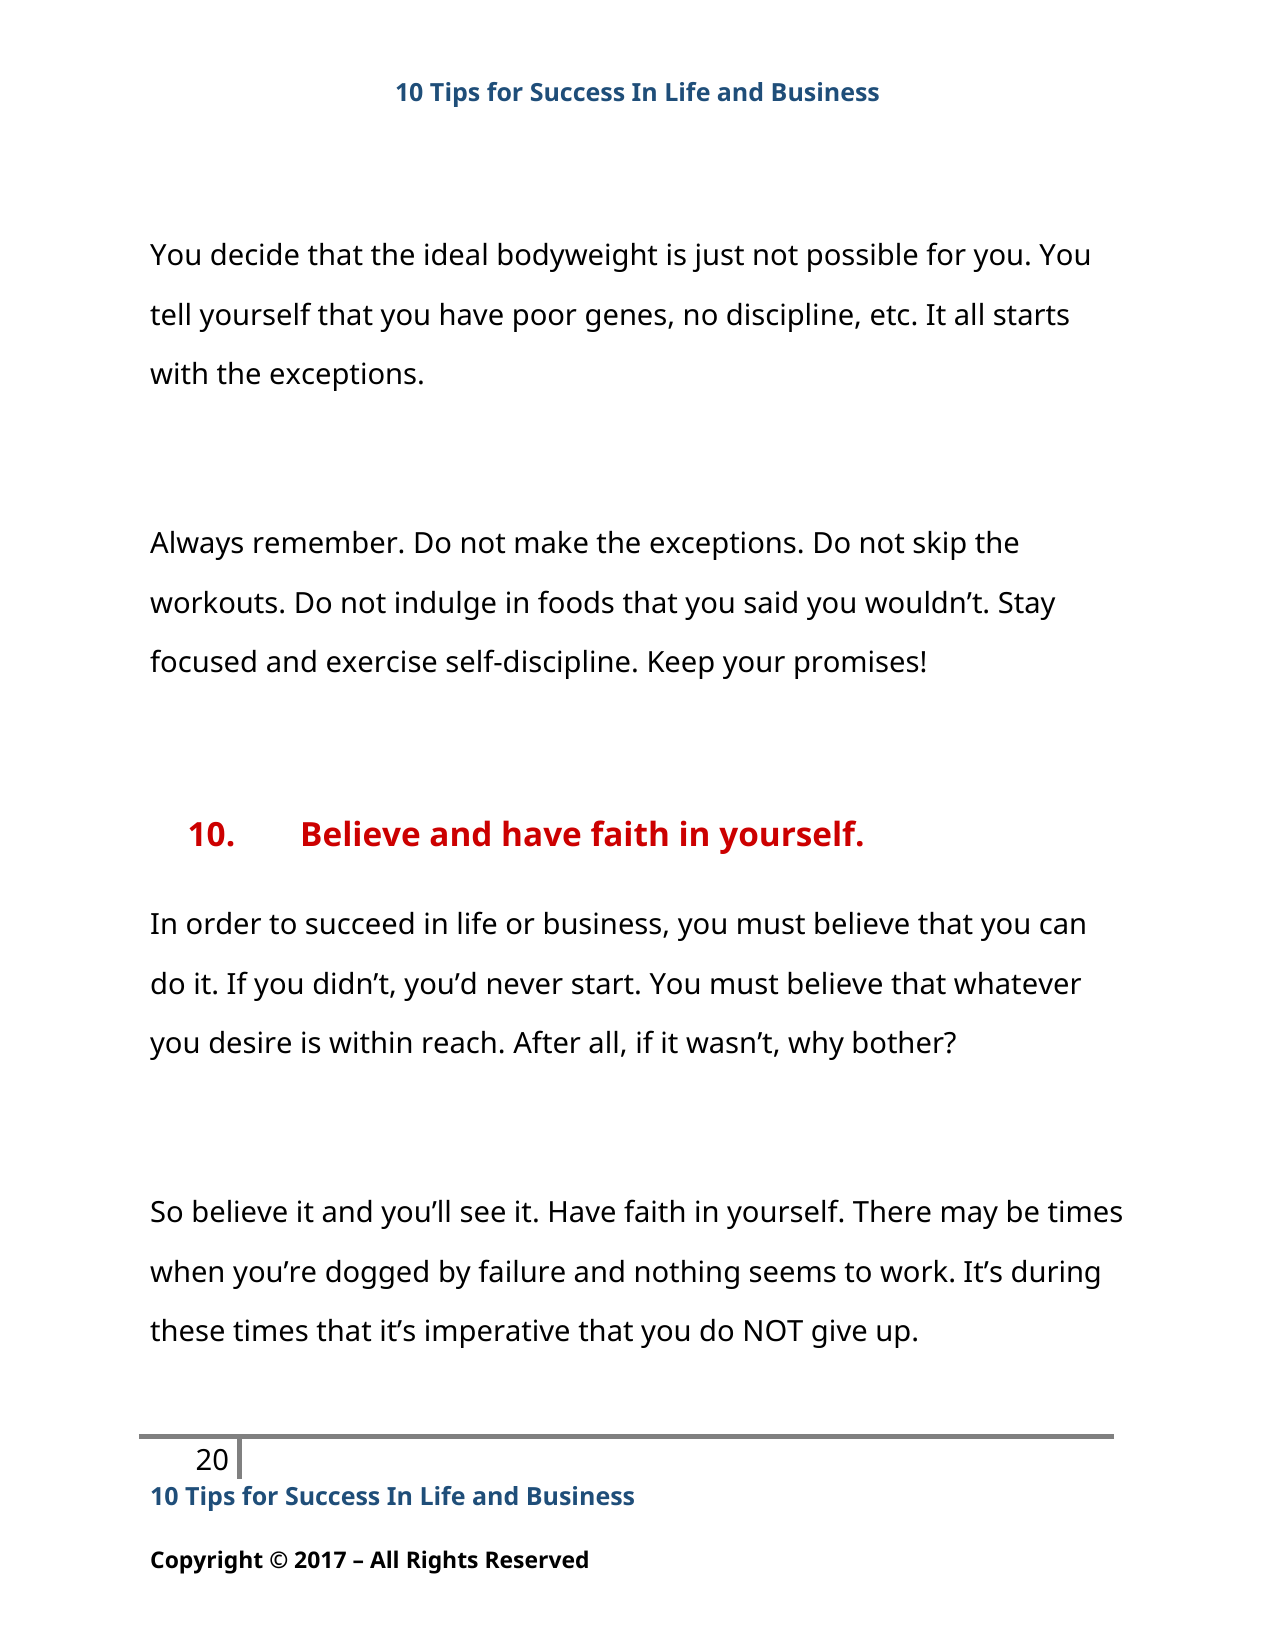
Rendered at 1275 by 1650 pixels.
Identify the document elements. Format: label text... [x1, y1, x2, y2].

text You decide that the ideal bodyweight is just not possible for you. You tell yourself that you have poor genes, no discipline, etc. It all starts with the exceptions. [150, 234, 1125, 393]
text Always remember. Do not make the exceptions. Do not skip the workouts. Do not indulge in foods that you said you wouldn’t. Stay focused and exercise self-discipline. Keep your promises! [150, 522, 1125, 681]
subtitle Believe and have faith in yourself. [187, 810, 1125, 856]
text So believe it and you’ll see it. Have faith in yourself. There may be times when you’re dogged by failure and nothing seems to work. It’s during these times that it’s imperative that you do NOT give up. [150, 1191, 1125, 1350]
text In order to succeed in life or business, you must believe that you can do it. If you didn’t, you’d never start. You must believe that whatever you desire is within reach. After all, if it wasn’t, why bother? [150, 903, 1125, 1062]
